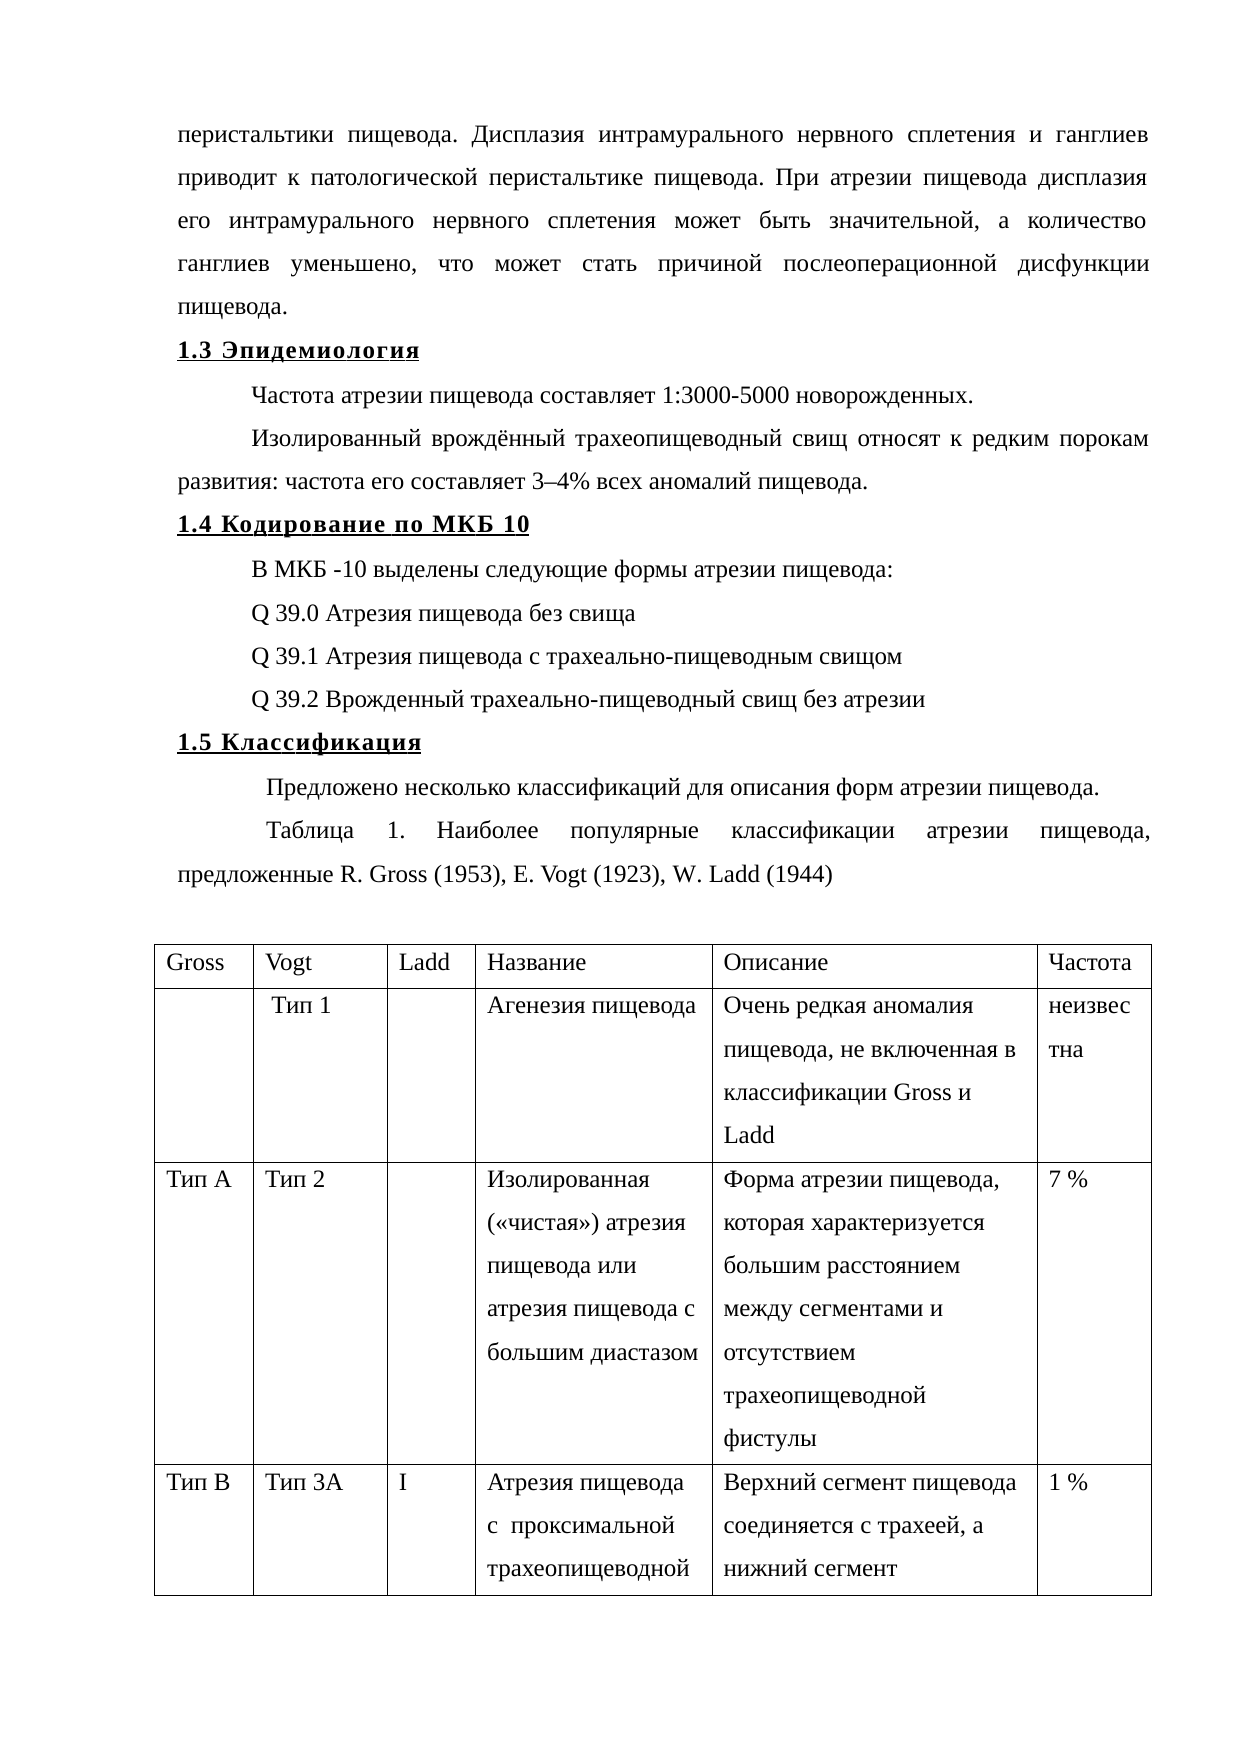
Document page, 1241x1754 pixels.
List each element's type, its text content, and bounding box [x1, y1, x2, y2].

table_header Gross [155, 945, 253, 988]
table_cell Тип 3А [254, 1465, 387, 1595]
text 1.5 Классификация [177, 727, 1164, 756]
text Таблица 1. Наиболее популярные классификации атрезии пищевода, [266, 816, 1164, 844]
table_cell Тип 1 [254, 989, 387, 1162]
table_cell Форма атрезии пищевода, которая характеризуется большим расстоянием между сегментами и отсутствием трахеопищеводной фистулы [713, 1163, 1037, 1464]
text предложенные R. Gross (1953), E. Vogt (1923), W. Ladd (1944) [177, 859, 1164, 887]
text приводит к патологической перистальтике пищевода. При атрезии пищевода дисплазия [177, 162, 1164, 191]
text Q 39.2 Врожденный трахеально-пищеводный свищ без атрезии [251, 684, 1164, 713]
text развития: частота его составляет 3–4% всех аномалий пищевода. [177, 466, 1164, 495]
text его интрамурального нервного сплетения может быть значительной, а количество [177, 205, 1164, 234]
text Q 39.0 Атрезия пищевода без свища [251, 598, 1164, 626]
table_header Название [476, 945, 712, 988]
text Q 39.1 Атрезия пищевода с трахеально-пищеводным свищом [251, 641, 1164, 669]
text Изолированный врождённый трахеопищеводный свищ относят к редким порокам [251, 423, 1164, 452]
table_cell Атрезия пищевода с проксимальной трахеопищеводной [476, 1465, 712, 1595]
table_header Описание [713, 945, 1037, 988]
table_cell Тип 2 [254, 1163, 387, 1464]
table_cell [388, 1163, 475, 1464]
table_header Vogt [254, 945, 387, 988]
text В МКБ -10 выделены следующие формы атрезии пищевода: [251, 554, 1164, 583]
table_cell Изолированная («чистая») атрезия пищевода или атрезия пищевода с большим диастазом [476, 1163, 712, 1464]
table_cell I [388, 1465, 475, 1595]
text перистальтики пищевода. Дисплазия интрамурального нервного сплетения и ганглиев [177, 119, 1164, 148]
table_cell [388, 989, 475, 1162]
table_cell Очень редкая аномалия пищевода, не включенная в классификации Gross и Ladd [713, 989, 1037, 1162]
table_header Частота [1038, 945, 1151, 988]
text Частота атрезии пищевода составляет 1:3000-5000 новорожденных. [251, 380, 1164, 409]
text 1.4 Кодирование по МКБ 10 [177, 509, 1164, 538]
table_cell неизвес тна [1038, 989, 1151, 1162]
text 1.3 Эпидемиология [177, 335, 1164, 363]
text ганглиев уменьшено, что может стать причиной послеоперационной дисфункции [177, 248, 1164, 277]
text Предложено несколько классификаций для описания форм атрезии пищевода. [266, 772, 1164, 801]
table_header Ladd [388, 945, 475, 988]
table_cell Тип А [155, 1163, 253, 1464]
table_cell Верхний сегмент пищевода соединяется с трахеей, а нижний сегмент [713, 1465, 1037, 1595]
table_cell 7 % [1038, 1163, 1151, 1464]
table_cell Агенезия пищевода [476, 989, 712, 1162]
table_cell 1 % [1038, 1465, 1151, 1595]
text пищевода. [177, 291, 1164, 320]
table_cell [155, 989, 253, 1162]
table_cell Тип В [155, 1465, 253, 1595]
